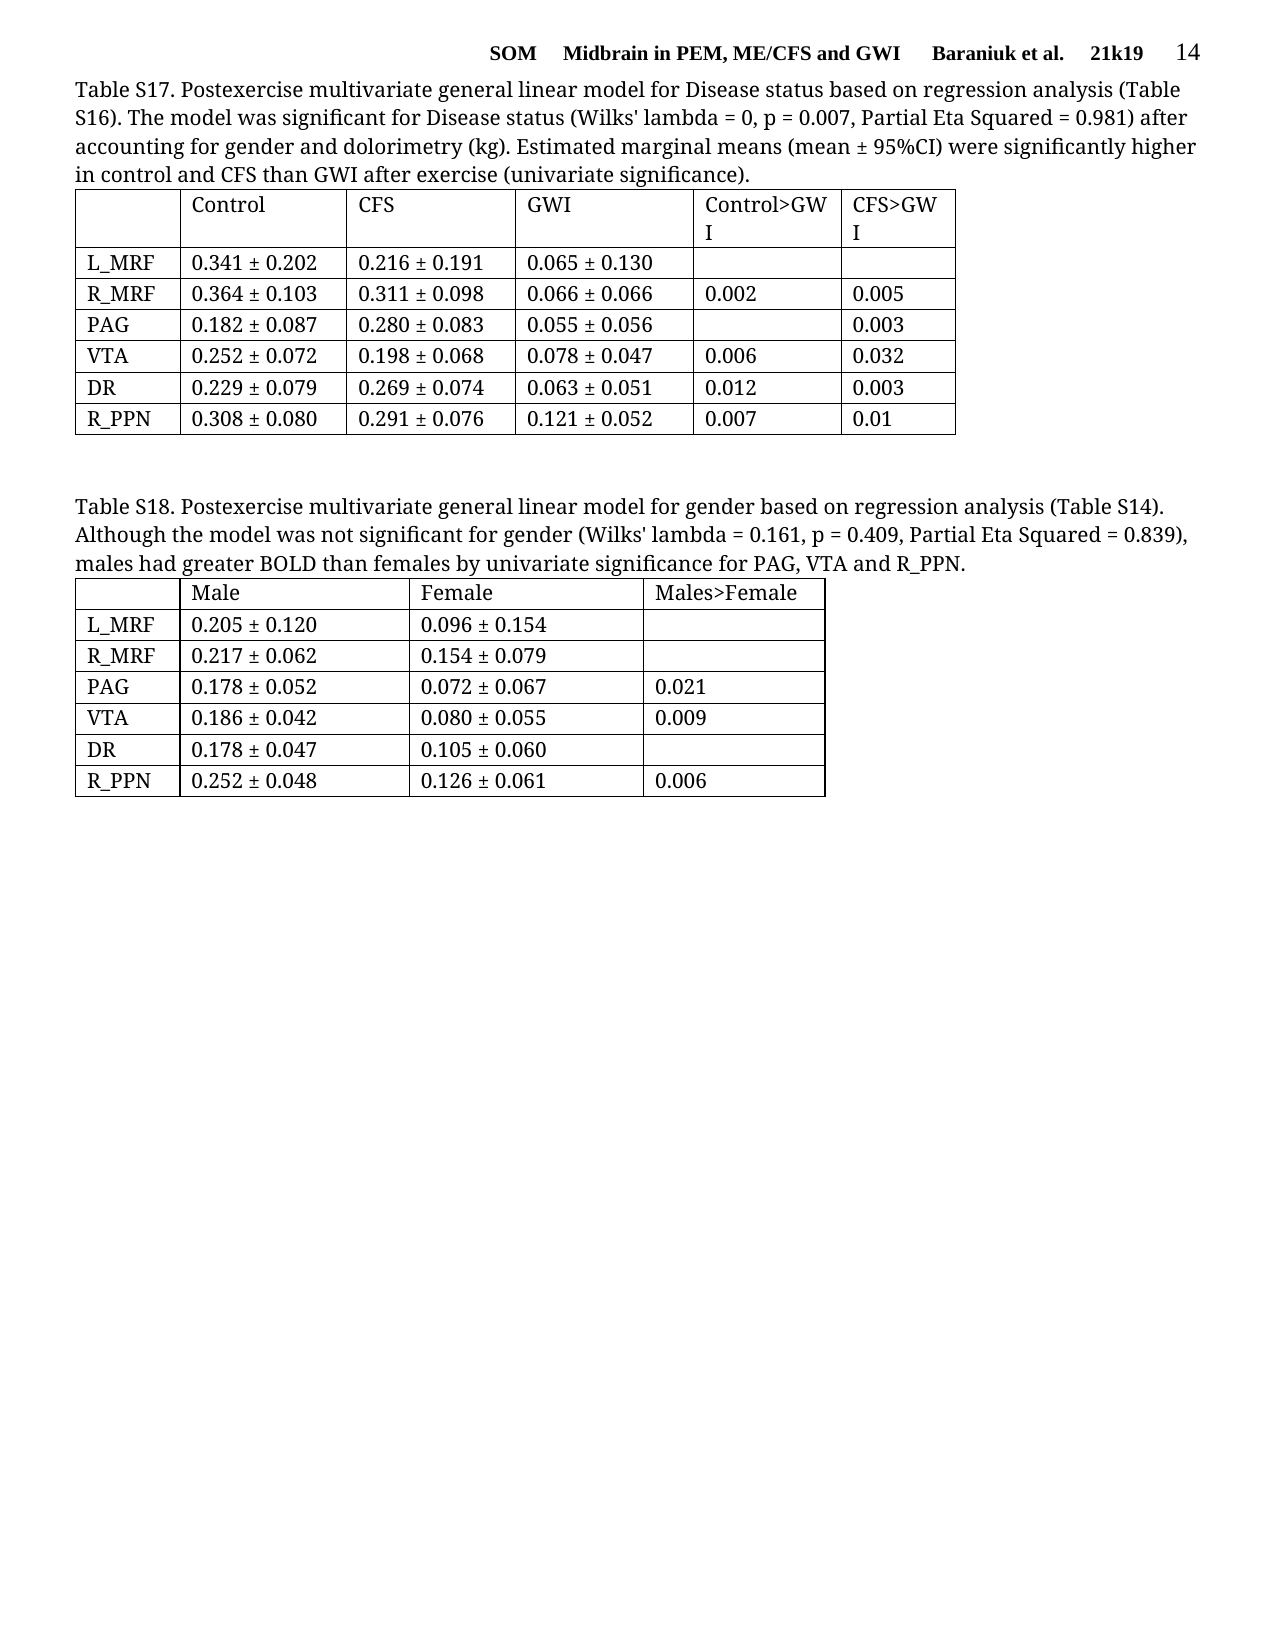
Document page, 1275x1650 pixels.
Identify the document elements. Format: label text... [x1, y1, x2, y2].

table_cell R_PPN [76, 766, 179, 796]
table_cell [644, 610, 824, 640]
table_cell 0.003 [842, 373, 955, 403]
table_cell 0.198 ± 0.068 [347, 341, 515, 372]
table_cell 0.065 ± 0.130 [516, 248, 693, 278]
table_header [76, 190, 180, 247]
table_header Female [410, 579, 643, 609]
table_cell 0.080 ± 0.055 [410, 704, 643, 734]
table_cell [644, 641, 824, 671]
table_cell 0.182 ± 0.087 [181, 310, 346, 340]
table_cell [644, 735, 824, 765]
table_cell 0.002 [694, 279, 841, 309]
table_cell 0.126 ± 0.061 [410, 766, 643, 796]
table_cell 0.063 ± 0.051 [516, 373, 693, 403]
table_header CFS>GWI [842, 190, 955, 247]
table_cell 0.205 ± 0.120 [181, 610, 409, 640]
table_cell 0.308 ± 0.080 [181, 404, 346, 434]
table_cell 0.009 [644, 704, 824, 734]
table_cell R_MRF [76, 279, 180, 309]
table_cell PAG [76, 672, 179, 702]
table_cell 0.007 [694, 404, 841, 434]
table_cell 0.186 ± 0.042 [181, 704, 409, 734]
table_cell 0.012 [694, 373, 841, 403]
text Table S18. Postexercise multivariate general linear model for gender based on regression analysis (Table S14). Although the model was not significant for gender (Wilks' lambda = 0.161, p = 0.409, Partial Eta Squared = 0.839), males had greater BOLD than females by univariate significance for PAG, VTA and R_PPN. [75, 492, 1200, 577]
table_cell 0.006 [694, 341, 841, 372]
table_cell 0.021 [644, 672, 824, 702]
table_cell [694, 310, 841, 340]
table_cell 0.341 ± 0.202 [181, 248, 346, 278]
table_header Control>GWI [694, 190, 841, 247]
table_cell DR [76, 735, 179, 765]
table_cell 0.216 ± 0.191 [347, 248, 515, 278]
table_cell PAG [76, 310, 180, 340]
table_cell VTA [76, 704, 179, 734]
table_cell 0.032 [842, 341, 955, 372]
table_cell 0.003 [842, 310, 955, 340]
table_cell 0.121 ± 0.052 [516, 404, 693, 434]
table_cell VTA [76, 341, 180, 372]
table_header GWI [516, 190, 693, 247]
table_cell 0.217 ± 0.062 [181, 641, 409, 671]
table_cell DR [76, 373, 180, 403]
table_cell R_PPN [76, 404, 180, 434]
table_cell 0.072 ± 0.067 [410, 672, 643, 702]
table_cell 0.006 [644, 766, 824, 796]
table_cell 0.291 ± 0.076 [347, 404, 515, 434]
table_cell 0.311 ± 0.098 [347, 279, 515, 309]
table_header Male [181, 579, 409, 609]
table_cell L_MRF [76, 610, 179, 640]
table_cell 0.252 ± 0.072 [181, 341, 346, 372]
table_header CFS [347, 190, 515, 247]
table_cell 0.178 ± 0.047 [181, 735, 409, 765]
table_cell 0.066 ± 0.066 [516, 279, 693, 309]
table_cell [842, 248, 955, 278]
table_cell 0.364 ± 0.103 [181, 279, 346, 309]
table_cell 0.154 ± 0.079 [410, 641, 643, 671]
table_cell 0.078 ± 0.047 [516, 341, 693, 372]
table_cell 0.178 ± 0.052 [181, 672, 409, 702]
table_cell 0.01 [842, 404, 955, 434]
table_cell 0.252 ± 0.048 [181, 766, 409, 796]
table_cell 0.005 [842, 279, 955, 309]
table_header Control [181, 190, 346, 247]
table_cell [694, 248, 841, 278]
table_cell 0.105 ± 0.060 [410, 735, 643, 765]
table_cell 0.096 ± 0.154 [410, 610, 643, 640]
table_cell 0.229 ± 0.079 [181, 373, 346, 403]
text Table S17. Postexercise multivariate general linear model for Disease status based on regression analysis (Table S16). The model was significant for Disease status (Wilks' lambda = 0, p = 0.007, Partial Eta Squared = 0.981) after accounting for gender and dolorimetry (kg). Estimated marginal means (mean ± 95%CI) were significantly higher in control and CFS than GWI after exercise (univariate significance). [75, 75, 1200, 189]
table_cell R_MRF [76, 641, 179, 671]
table_cell L_MRF [76, 248, 180, 278]
table_header [76, 579, 179, 609]
table_cell 0.280 ± 0.083 [347, 310, 515, 340]
table_cell 0.055 ± 0.056 [516, 310, 693, 340]
table_header Males>Female [644, 579, 824, 609]
table_cell 0.269 ± 0.074 [347, 373, 515, 403]
